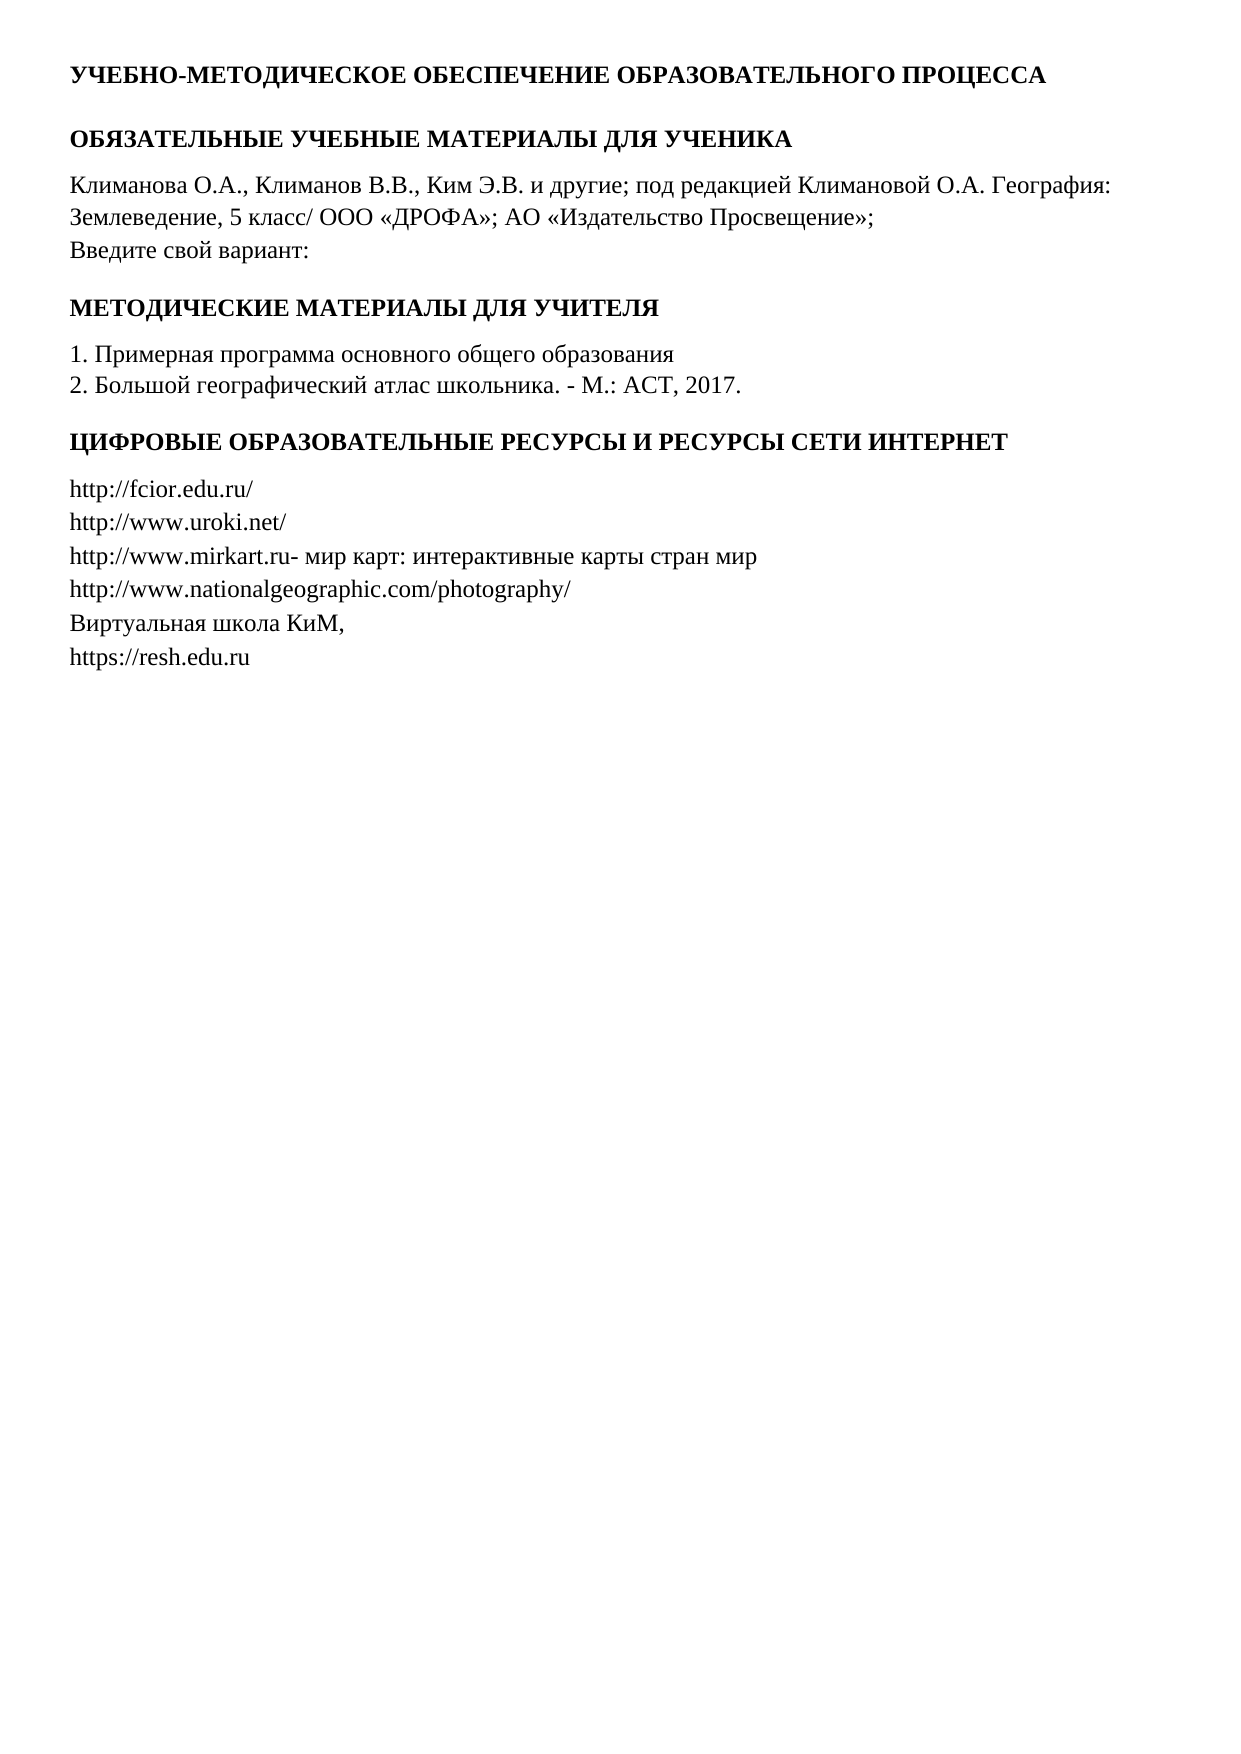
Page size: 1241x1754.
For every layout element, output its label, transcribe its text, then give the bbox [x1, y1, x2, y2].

text МЕТОДИЧЕСКИЕ МАТЕРИАЛЫ ДЛЯ УЧИТЕЛЯ [69, 294, 1172, 322]
text Климанова О.А., Климанов В.В., Ким Э.В. и другие; под редакцией Климановой О.А. География: Землеведение, 5 класс/ ООО «ДРОФА»; АО «Издательство Просвещение»; Введите свой вариант: [69, 170, 1112, 263]
text ОБЯЗАТЕЛЬНЫЕ УЧЕБНЫЕ МАТЕРИАЛЫ ДЛЯ УЧЕНИКА [69, 125, 1172, 153]
text http://fcior.edu.ru/ http://www.uroki.net/ http://www.mirkart.ru- мир карт: интерактивные карты стран мир http://www.nationalgeographic.com/photography/ Виртуальная школа КиМ, https://resh.edu.ru [69, 474, 767, 670]
text 1. Примерная программа основного общего образования 2. Большой географический атлас школьника. - М.: АСТ, 2017. [69, 339, 752, 399]
text УЧЕБНО-МЕТОДИЧЕСКОЕ ОБЕСПЕЧЕНИЕ ОБРАЗОВАТЕЛЬНОГО ПРОЦЕССА [69, 62, 1172, 89]
text ЦИФРОВЫЕ ОБРАЗОВАТЕЛЬНЫЕ РЕСУРСЫ И РЕСУРСЫ СЕТИ ИНТЕРНЕТ [69, 429, 1172, 456]
